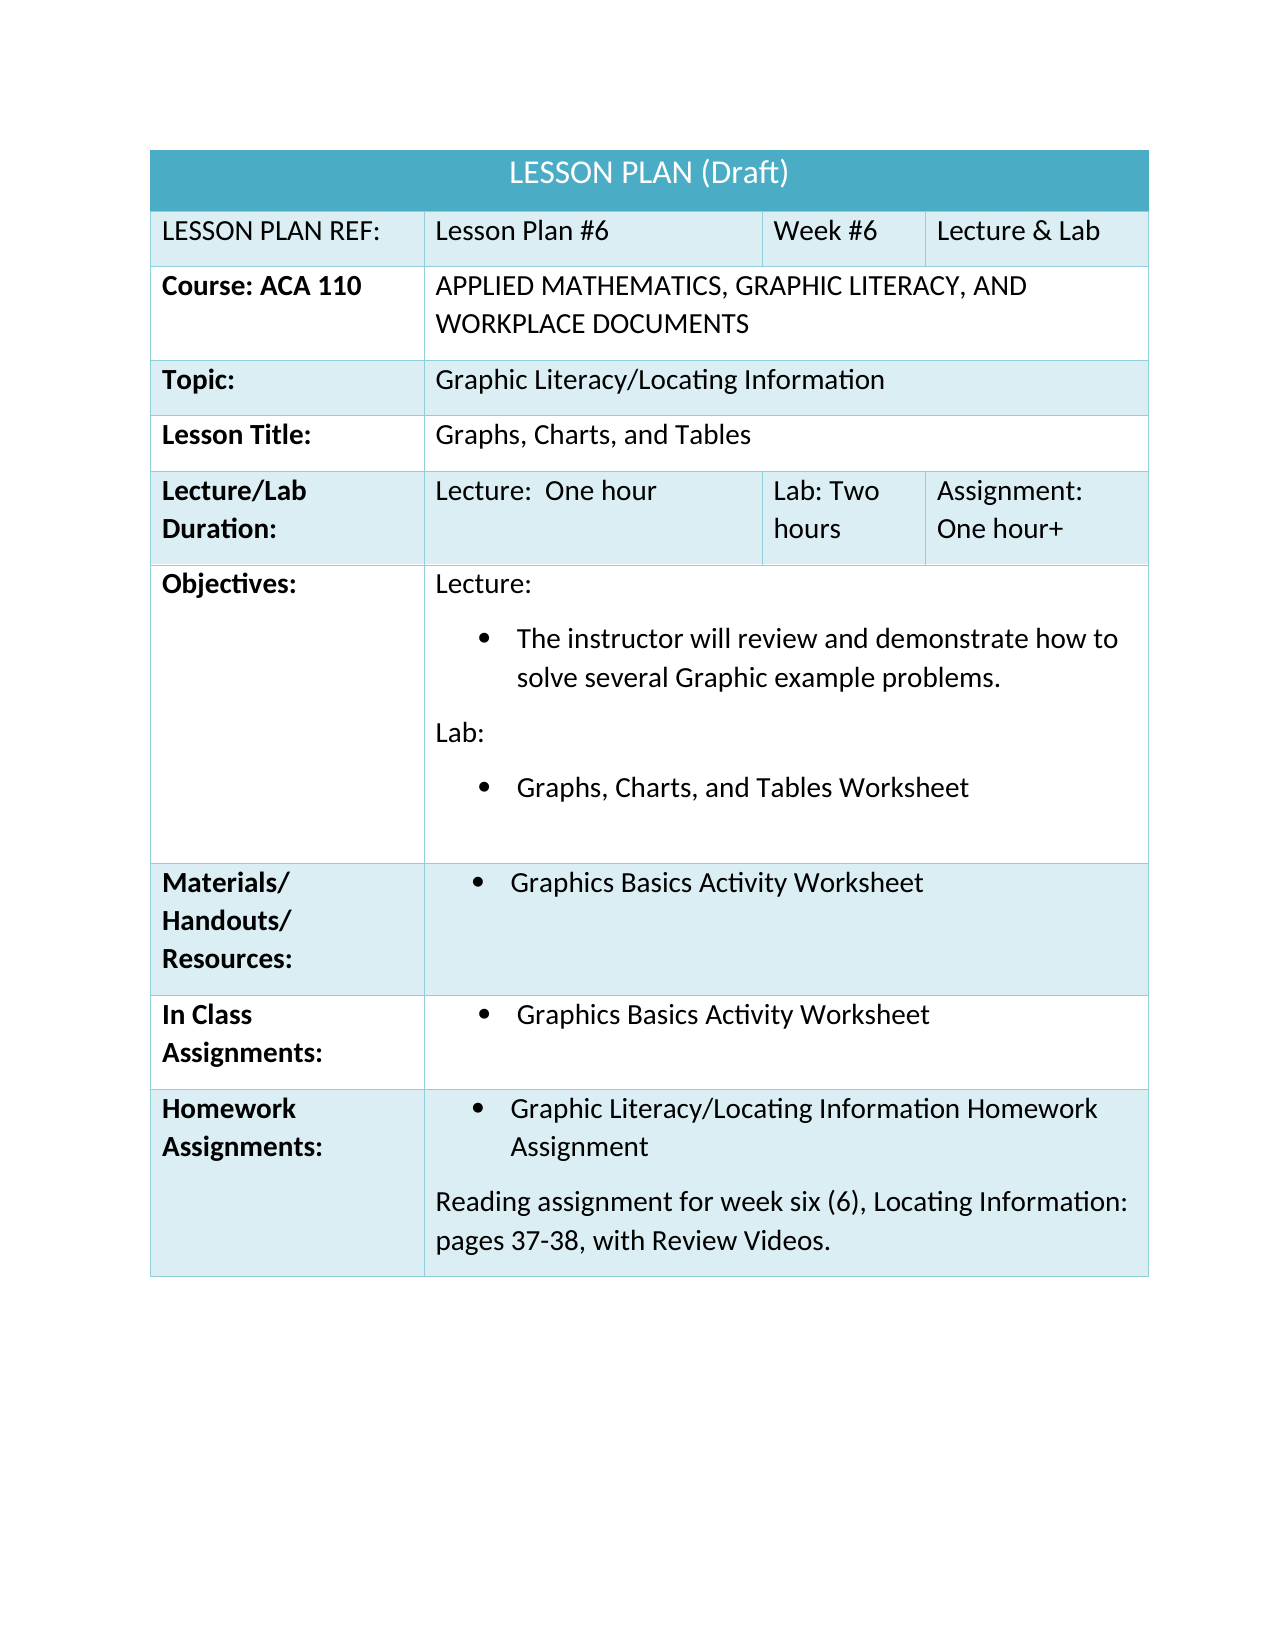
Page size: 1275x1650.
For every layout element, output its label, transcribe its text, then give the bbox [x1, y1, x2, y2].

table_cell Lecture & Lab [926, 212, 1148, 266]
table_cell Lesson Title: [151, 416, 424, 471]
table_cell Graphics Basics Activity Worksheet [425, 864, 1148, 995]
table_cell Course: ACA 110 [151, 267, 424, 360]
table_cell Assignment: One hour+ [926, 472, 1148, 564]
table_cell Graphs, Charts, and Tables [425, 416, 1148, 471]
table_cell Lecture: The instructor will review and demonstrate how to solve several Graphic example problems. Lab: Graphs, Charts, and Tables Worksheet [425, 566, 1148, 863]
table_cell In Class Assignments: [151, 996, 424, 1089]
table_cell Week #6 [763, 212, 925, 266]
table_cell Lab: Two hours [763, 472, 925, 564]
table_cell Graphic Literacy/Locating Information Homework Assignment Reading assignment for week six (6), Locating Information: pages 37-38, with Review Videos. [425, 1090, 1148, 1276]
table_cell Lesson Plan #6 [425, 212, 762, 266]
table_header LESSON PLAN (Draft) [151, 151, 1148, 211]
table_cell Materials/Handouts/Resources: [151, 864, 424, 995]
table_cell Lecture/Lab Duration: [151, 472, 424, 564]
table_cell LESSON PLAN REF: [151, 212, 424, 266]
table_cell Topic: [151, 361, 424, 415]
table_cell Homework Assignments: [151, 1090, 424, 1276]
table_cell Lecture: One hour [425, 472, 762, 564]
table_cell Objectives: [151, 566, 424, 863]
table_cell APPLIED MATHEMATICS, GRAPHIC LITERACY, AND WORKPLACE DOCUMENTS [425, 267, 1148, 360]
table_cell Graphics Basics Activity Worksheet [425, 996, 1148, 1089]
table_cell Graphic Literacy/Locating Information [425, 361, 1148, 415]
